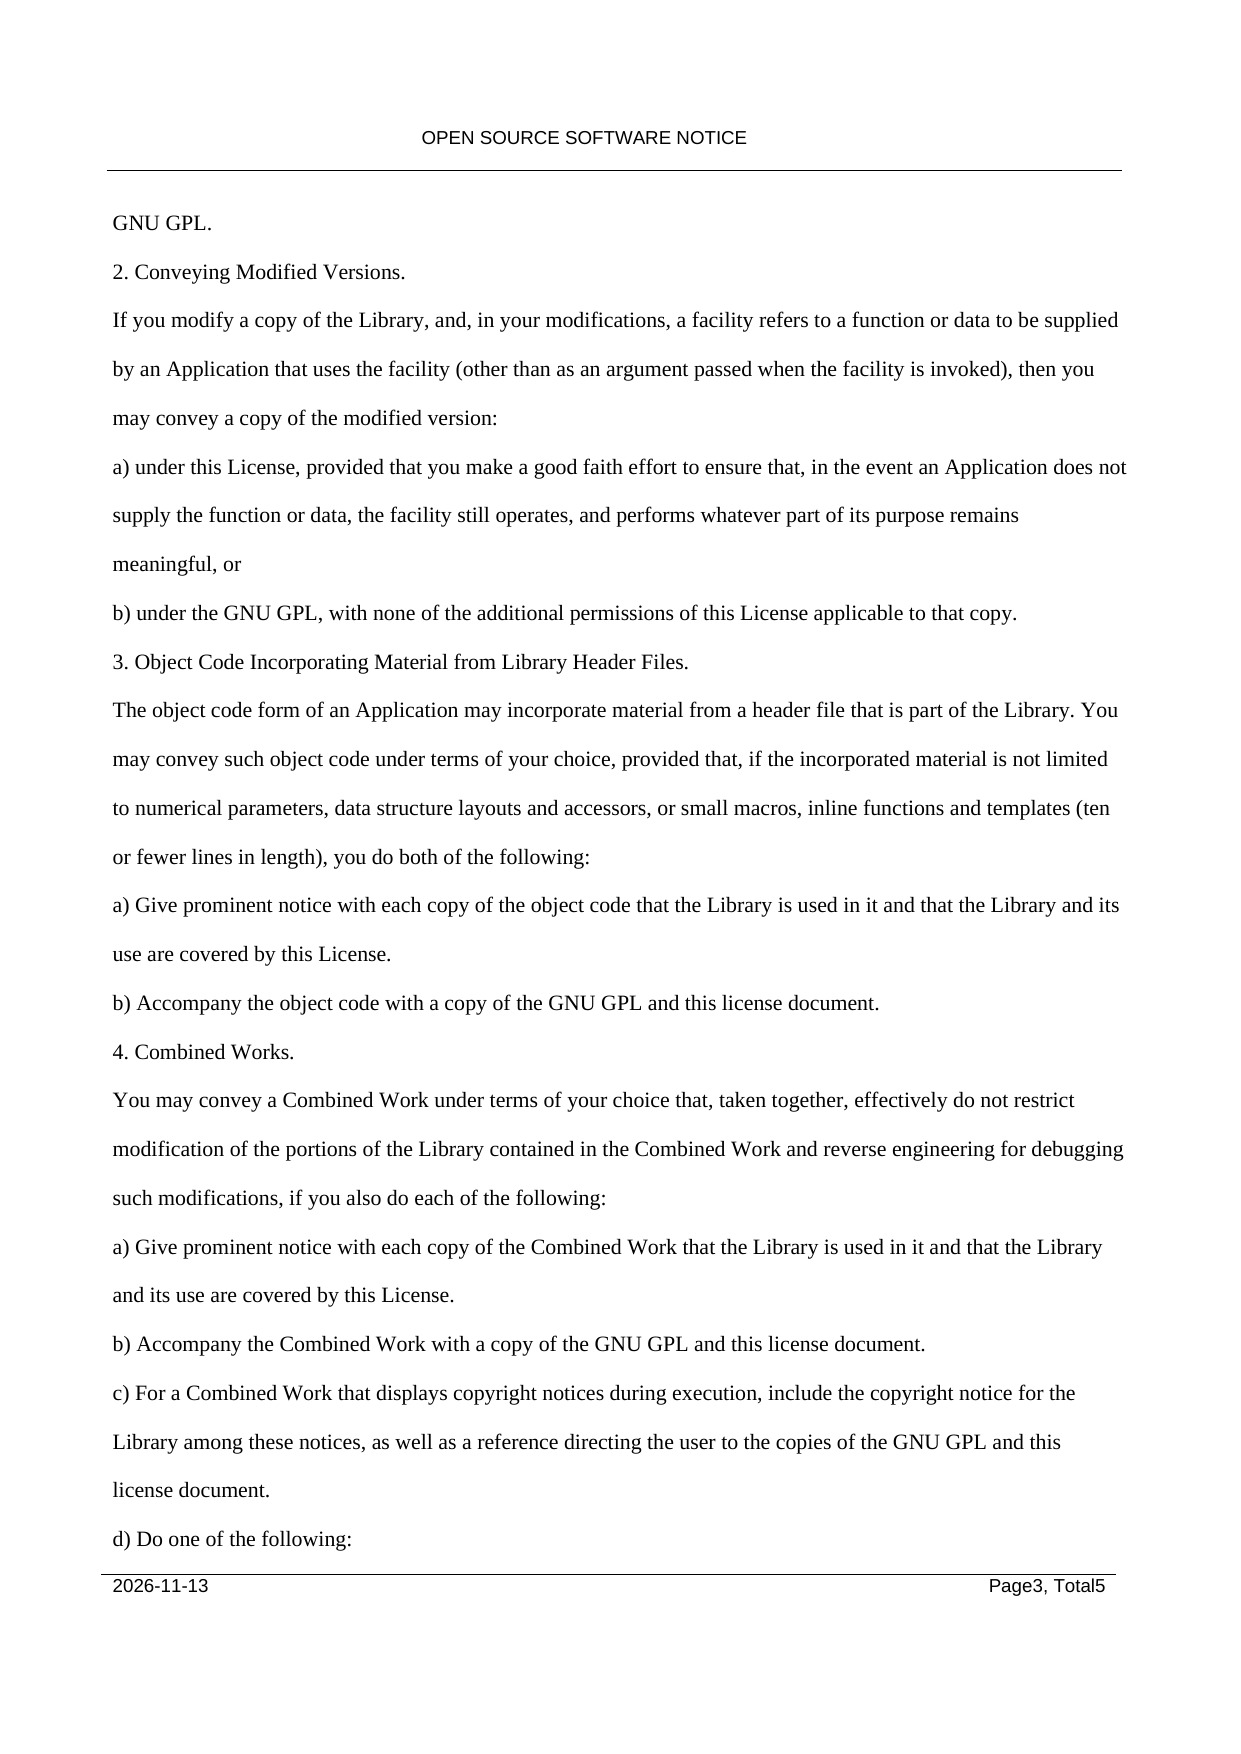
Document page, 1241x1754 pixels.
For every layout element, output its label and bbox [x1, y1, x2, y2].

text [112, 206, 1128, 1555]
